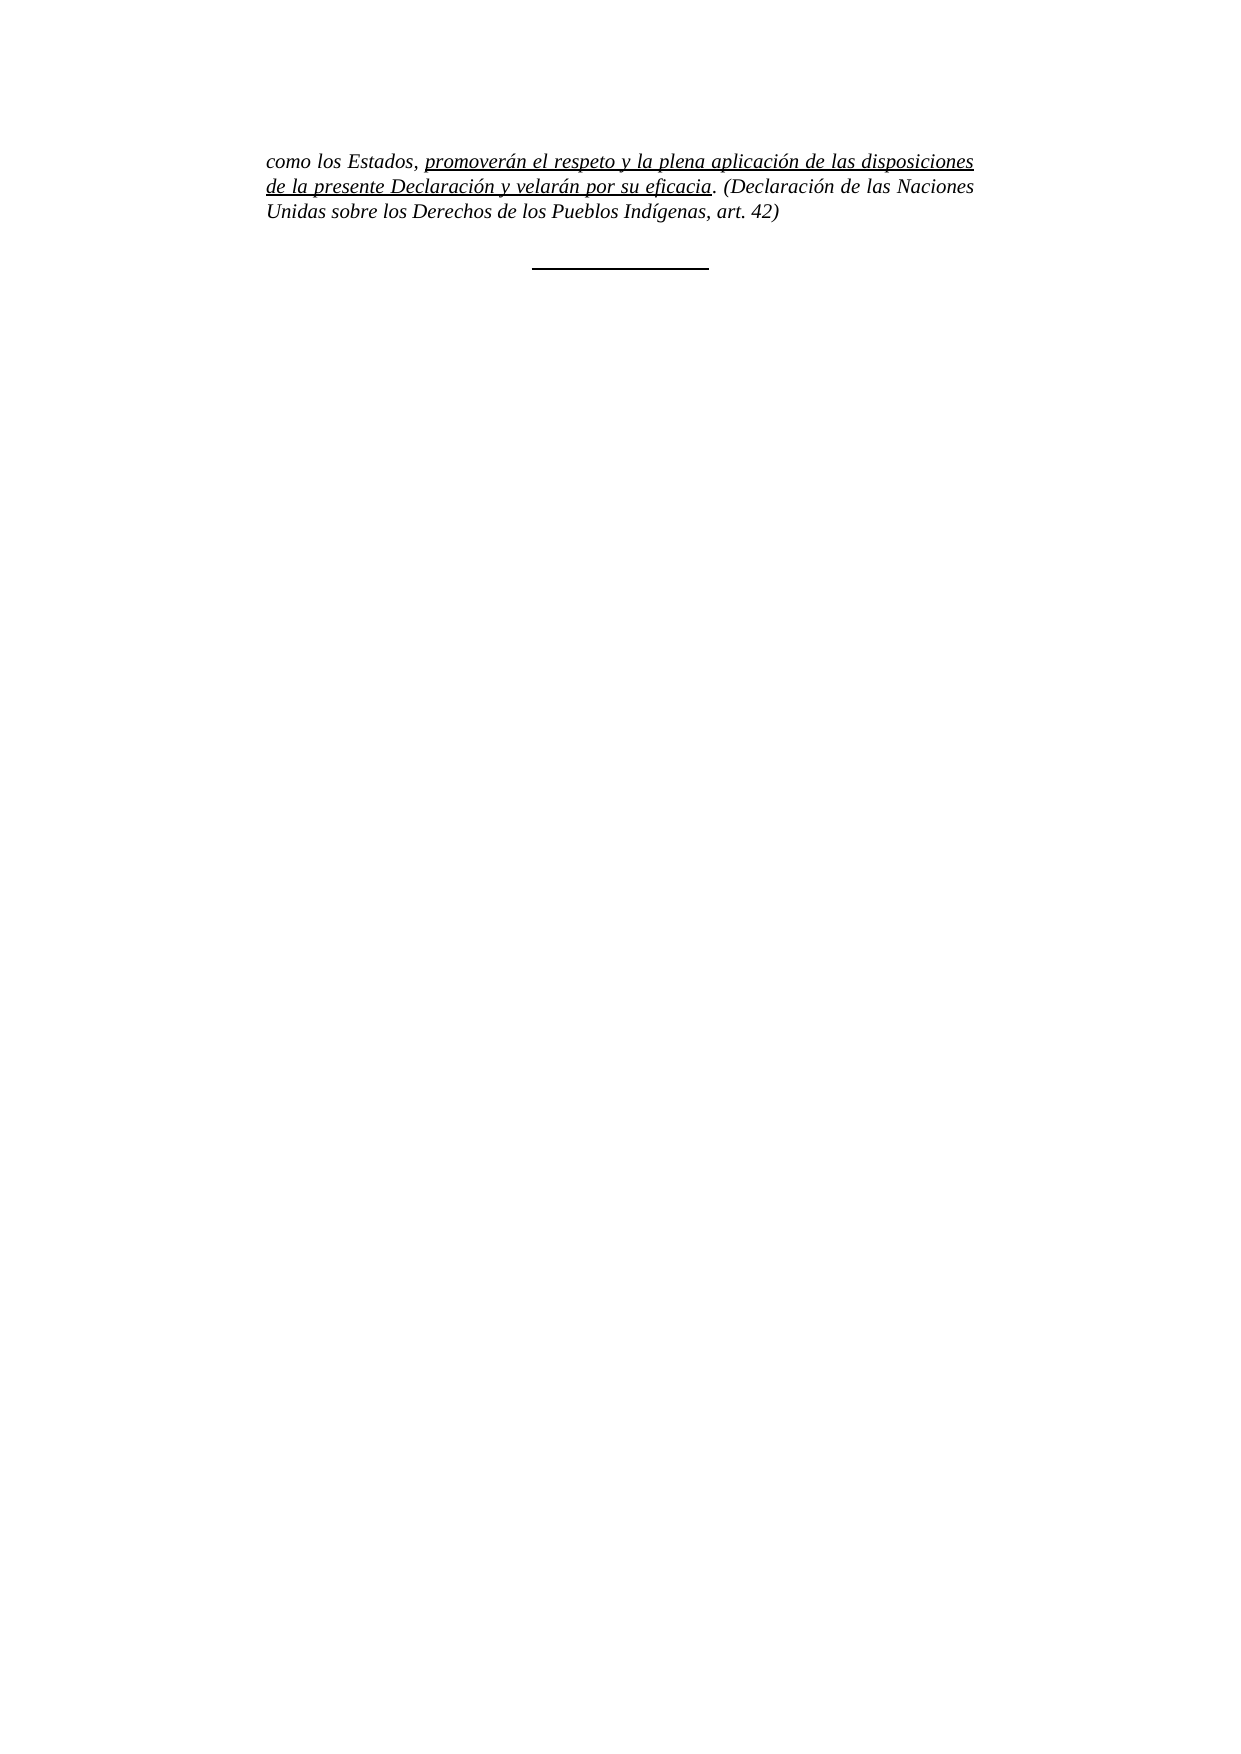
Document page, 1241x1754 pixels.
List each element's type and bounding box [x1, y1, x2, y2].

text [266, 148, 974, 223]
